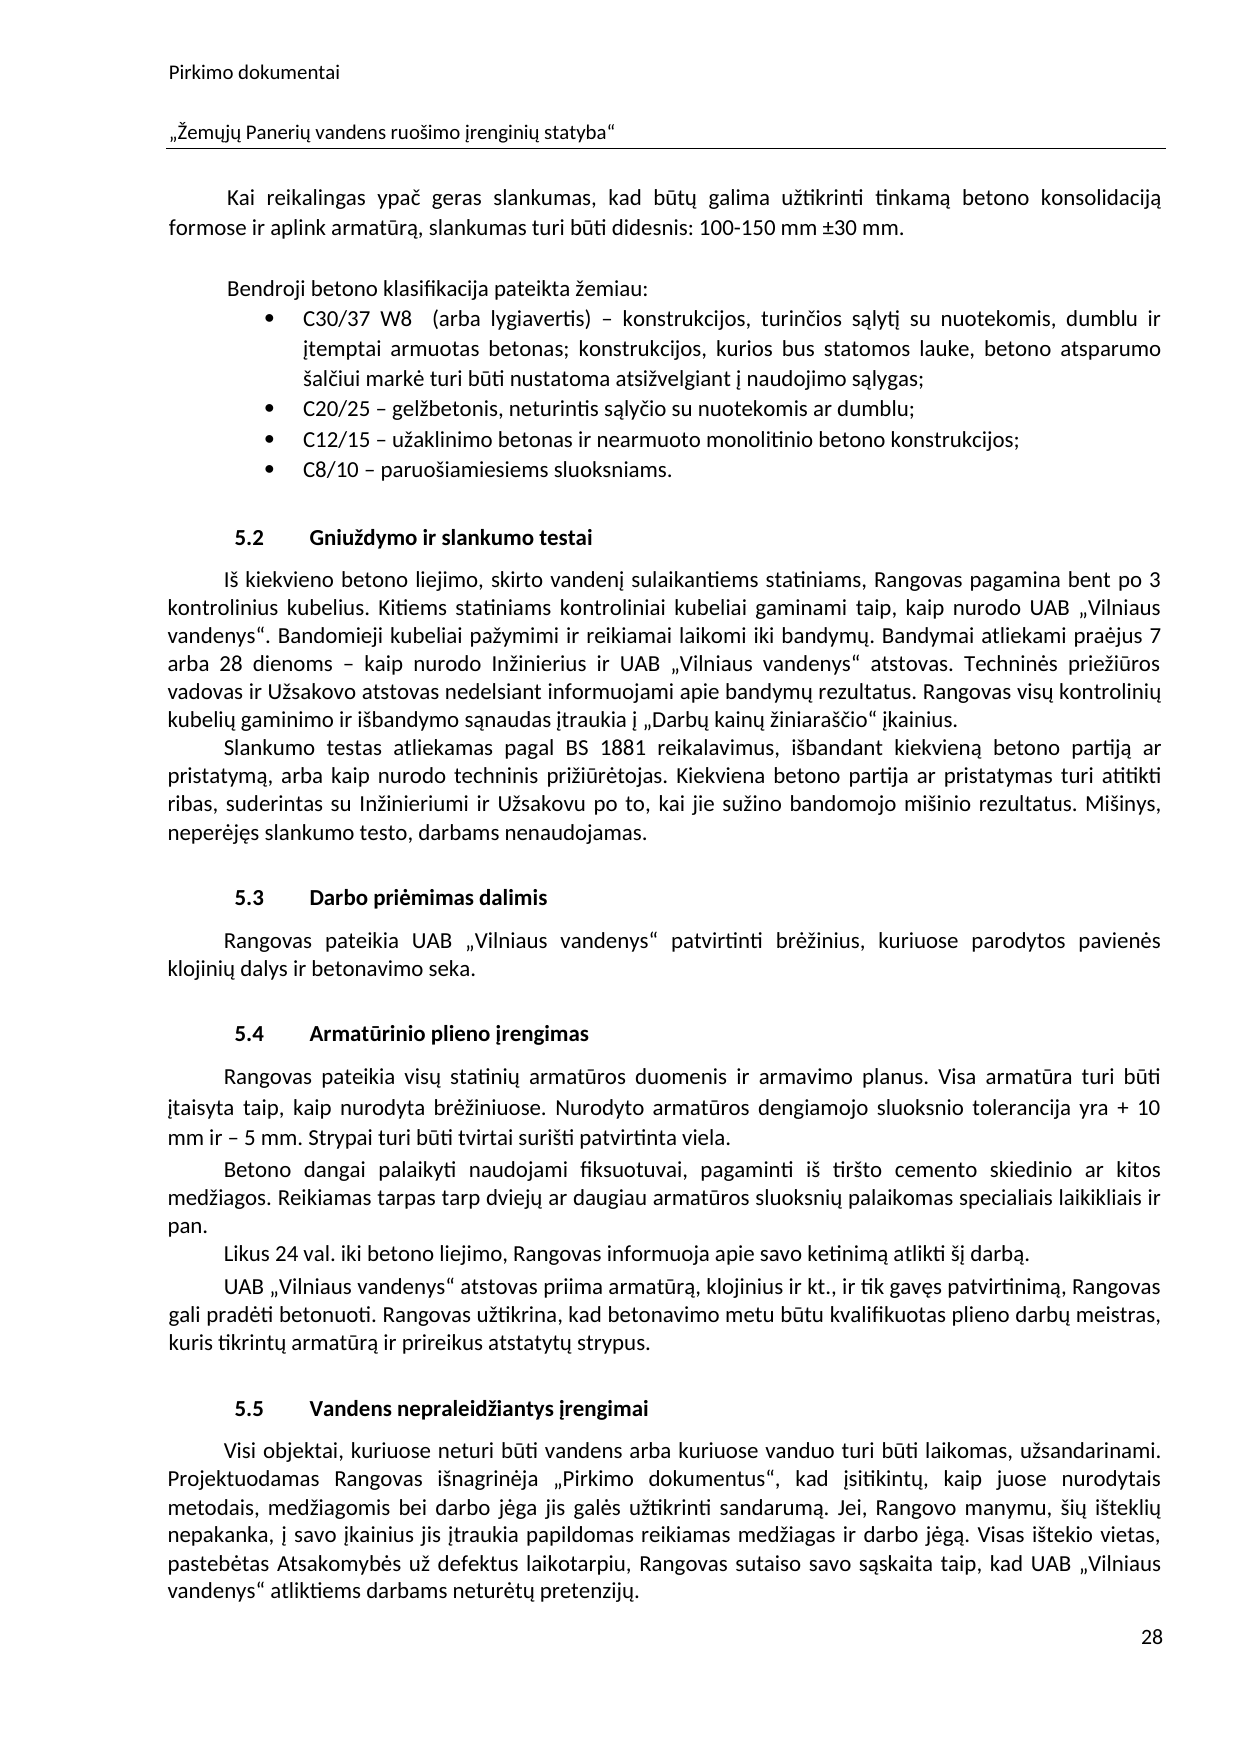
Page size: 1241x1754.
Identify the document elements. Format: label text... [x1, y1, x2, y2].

subtitle Vandens nepraleidžiantys įrengimai [234, 1394, 1163, 1422]
list C12/15 – užaklinimo betonas ir nearmuoto monolitinio betono konstrukcijos; [265, 425, 1163, 453]
text UAB „Vilniaus vandenys“ atstovas priima armatūrą, klojinius ir kt., ir tik gavęs patvirtinimą, Rangovas gali pradėti betonuoti. Rangovas užtikrina, kad betonavimo metu būtu kvalifikuotas plieno darbų meistras, kuris tikrintų armatūrą ir prireikus atstatytų strypus. [168, 1272, 1163, 1356]
text Rangovas pateikia visų statinių armatūros duomenis ir armavimo planus. Visa armatūra turi būti įtaisyta taip, kaip nurodyta brėžiniuose. Nurodyto armatūros dengiamojo sluoksnio tolerancija yra + 10 mm ir – 5 mm. Strypai turi būti tvirtai surišti patvirtinta viela. [167, 1062, 1163, 1151]
text Slankumo testas atliekamas pagal BS 1881 reikalavimus, išbandant kiekvieną betono partiją ar pristatymą, arba kaip nurodo techninis prižiūrėtojas. Kiekviena betono partija ar pristatymas turi atitikti ribas, suderintas su Inžinieriumi ir Užsakovu po to, kai jie sužino bandomojo mišinio rezultatus. Mišinys, neperėjęs slankumo testo, darbams nenaudojamas. [167, 733, 1163, 846]
text Iš kiekvieno betono liejimo, skirto vandenį sulaikantiems statiniams, Rangovas pagamina bent po 3 kontrolinius kubelius. Kitiems statiniams kontroliniai kubeliai gaminami taip, kaip nurodo UAB „Vilniaus vandenys“. Bandomieji kubeliai pažymimi ir reikiamai laikomi iki bandymų. Bandymai atliekami praėjus 7 arba 28 dienoms – kaip nurodo Inžinierius ir UAB „Vilniaus vandenys“ atstovas. Techninės priežiūros vadovas ir Užsakovo atstovas nedelsiant informuojami apie bandymų rezultatus. Rangovas visų kontrolinių kubelių gaminimo ir išbandymo sąnaudas įtraukia į „Darbų kainų žiniaraščio“ įkainius. [167, 565, 1163, 733]
text Rangovas pateikia UAB „Vilniaus vandenys“ patvirtinti brėžinius, kuriuose parodytos pavienės klojinių dalys ir betonavimo seka. [167, 926, 1163, 982]
subtitle Gniuždymo ir slankumo testai [234, 523, 1163, 551]
text Visi objektai, kuriuose neturi būti vandens arba kuriuose vanduo turi būti laikomas, užsandarinami. Projektuodamas Rangovas išnagrinėja „Pirkimo dokumentus“, kad įsitikintų, kaip juose nurodytais metodais, medžiagomis bei darbo jėga jis galės užtikrinti sandarumą. Jei, Rangovo manymu, šių išteklių nepakanka, į savo įkainius jis įtraukia papildomas reikiamas medžiagas ir darbo jėgą. Visas ištekio vietas, pastebėtas Atsakomybės už defektus laikotarpiu, Rangovas sutaiso savo sąskaita taip, kad UAB „Vilniaus vandenys“ atliktiems darbams neturėtų pretenzijų. [167, 1437, 1163, 1605]
list C30/37 W8 (arba lygiavertis) – konstrukcijos, turinčios sąlytį su nuotekomis, dumblu ir įtemptai armuotas betonas; konstrukcijos, kurios bus statomos lauke, betono atsparumo šalčiui markė turi būti nustatoma atsižvelgiant į naudojimo sąlygas; [265, 304, 1163, 392]
text Betono dangai palaikyti naudojami fiksuotuvai, pagaminti iš tiršto cemento skiedinio ar kitos medžiagos. Reikiamas tarpas tarp dviejų ar daugiau armatūros sluoksnių palaikomas specialiais laikikliais ir pan. [167, 1155, 1163, 1239]
text Kai reikalingas ypač geras slankumas, kad būtų galima užtikrinti tinkamą betono konsolidaciją formose ir aplink armatūrą, slankumas turi būti didesnis: 100-150 mm ±30 mm. [169, 183, 1163, 241]
subtitle Darbo priėmimas dalimis [234, 883, 1163, 911]
list C20/25 – gelžbetonis, neturintis sąlyčio su nuotekomis ar dumblu; [265, 394, 1163, 423]
text Likus 24 val. iki betono liejimo, Rangovas informuoja apie savo ketinimą atlikti šį darbą. [169, 1239, 1163, 1267]
subtitle Armatūrinio plieno įrengimas [234, 1019, 1163, 1047]
list C8/10 – paruošiamiesiems sluoksniams. [265, 455, 1163, 483]
text Bendroji betono klasifikacija pateikta žemiau: [169, 274, 1163, 302]
